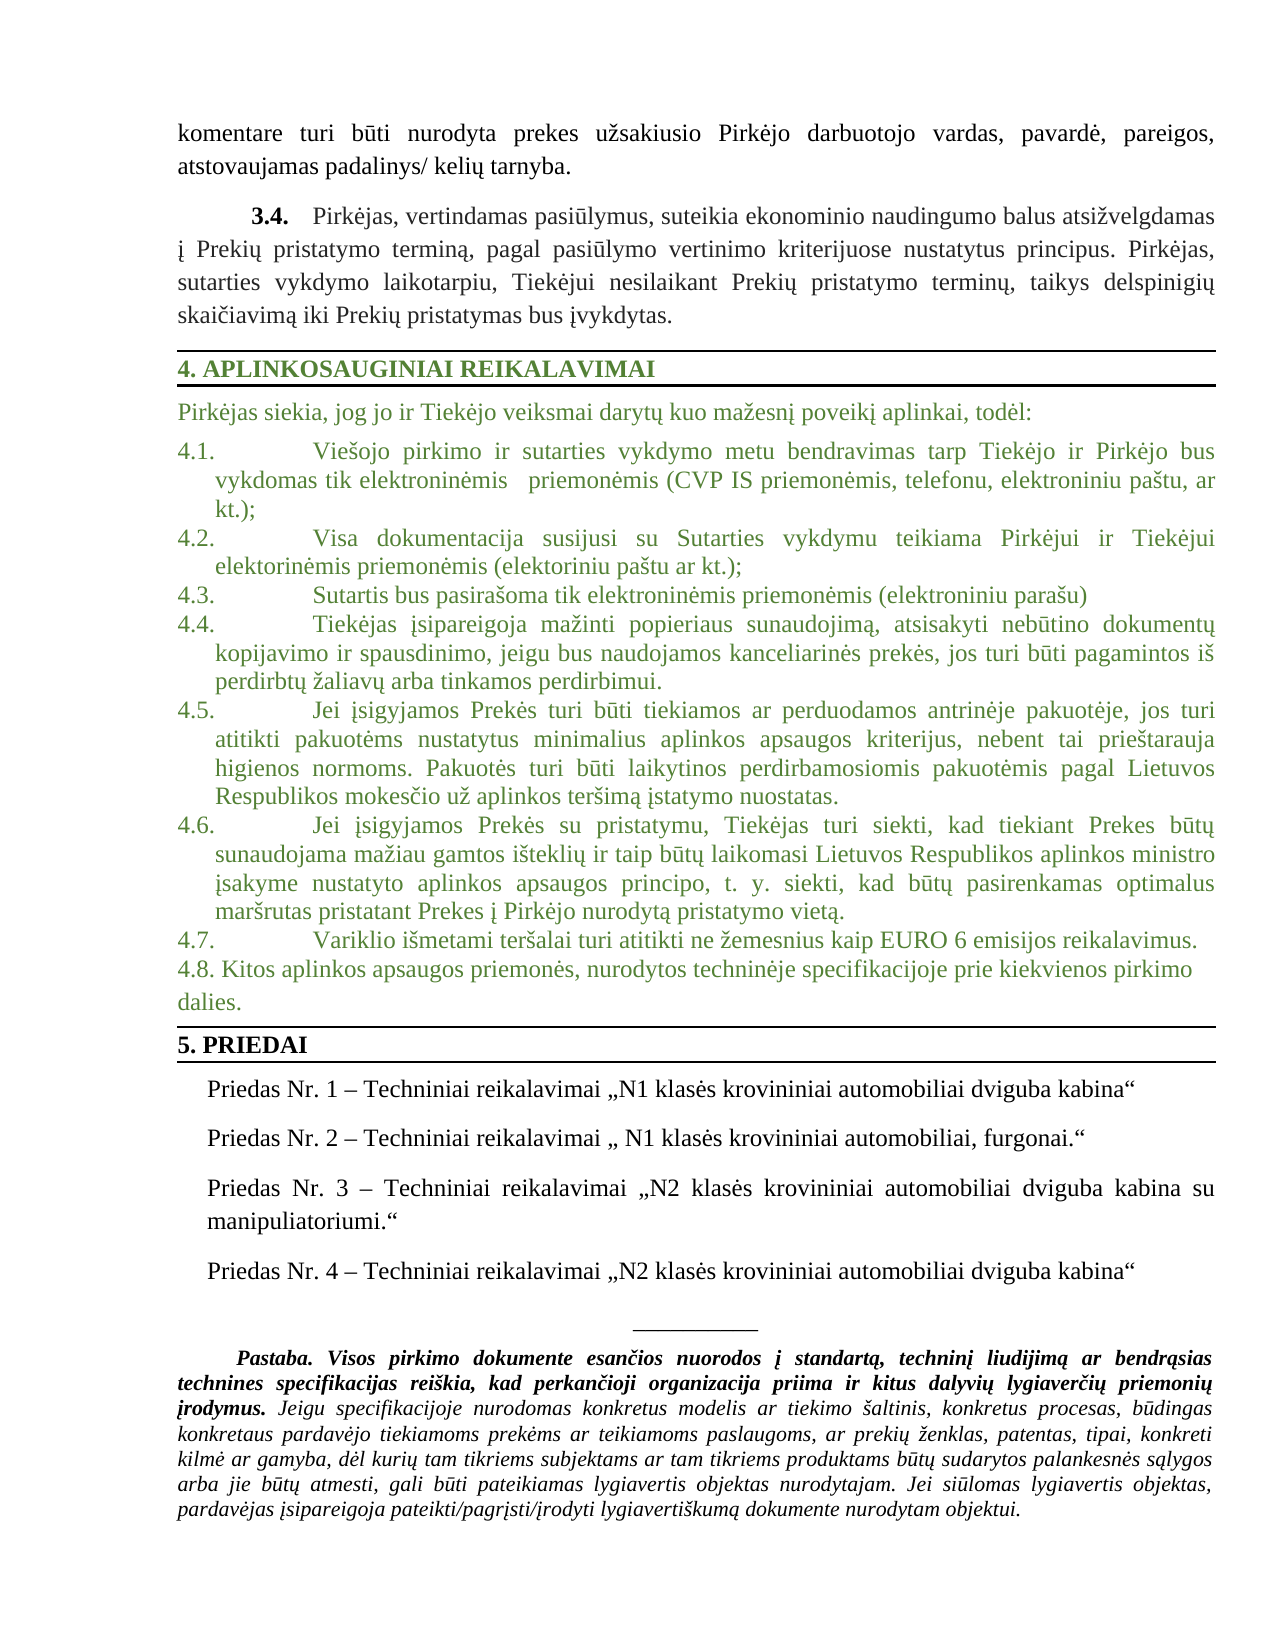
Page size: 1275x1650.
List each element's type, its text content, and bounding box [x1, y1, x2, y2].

text 4. APLINKOSAUGINIAI REIKALAVIMAI [177, 352, 1216, 384]
list 4.8. Kitos aplinkos apsaugos priemonės, nurodytos techninėje specifikacijoje prie kiekvienos pirkimo dalies. [177, 954, 1216, 1016]
text Priedas Nr. 1 – Techniniai reikalavimai „N1 klasės krovininiai automobiliai dviguba kabina“ [207, 1074, 1216, 1103]
text Priedas Nr. 3 – Techniniai reikalavimai „N2 klasės krovininiai automobiliai dviguba kabina su manipuliatoriumi.“ [207, 1173, 1216, 1235]
text Priedas Nr. 2 – Techniniai reikalavimai „ N1 klasės krovininiai automobiliai, furgonai.“ [207, 1123, 1216, 1152]
list Visa dokumentacija susijusi su Sutarties vykdymu teikiama Pirkėjui ir Tiekėjui elektorinėmis priemonėmis (elektoriniu paštu ar kt.); [177, 523, 1216, 580]
text __________ [177, 1306, 1216, 1334]
list Jei įsigyjamos Prekės su pristatymu, Tiekėjas turi siekti, kad tiekiant Prekes būtų sunaudojama mažiau gamtos išteklių ir taip būtų laikomasi Lietuvos Respublikos aplinkos ministro įsakyme nustatyto aplinkos apsaugos principo, t. y. siekti, kad būtų pasirenkamas optimalus maršrutas pristatant Prekes į Pirkėjo nurodytą pristatymo vietą. [177, 810, 1216, 925]
list Jei įsigyjamos Prekės turi būti tiekiamos ar perduodamos antrinėje pakuotėje, jos turi atitikti pakuotėms nustatytus minimalius aplinkos apsaugos kriterijus, nebent tai prieštarauja higienos normoms. Pakuotės turi būti laikytinos perdirbamosiomis pakuotėmis pagal Lietuvos Respublikos mokesčio už aplinkos teršimą įstatymo nuostatas. [177, 695, 1216, 810]
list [177, 118, 1216, 180]
list Variklio išmetami teršalai turi atitikti ne žemesnius kaip EURO 6 emisijos reikalavimus. [177, 925, 1216, 954]
text Pirkėjas siekia, jog jo ir Tiekėjo veiksmai darytų kuo mažesnį poveikį aplinkai, todėl: [177, 397, 1216, 426]
text 5. PRIEDAI [177, 1028, 1216, 1061]
text Pastaba. Visos pirkimo dokumente esančios nuorodos į standartą, techninį liudijimą ar bendrąsias technines specifikacijas reiškia, kad perkančioji organizacija priima ir kitus dalyvių lygiaverčių priemonių įrodymus. Jeigu specifikacijoje nurodomas konkretus modelis ar tiekimo šaltinis, konkretus procesas, būdingas konkretaus pardavėjo tiekiamoms prekėms ar teikiamoms paslaugoms, ar prekių ženklas, patentas, tipai, konkreti kilmė ar gamyba, dėl kurių tam tikriems subjektams ar tam tikriems produktams būtų sudarytos palankesnės sąlygos arba jie būtų atmesti, gali būti pateikiamas lygiavertis objektas nurodytajam. Jei siūlomas lygiavertis objektas, pardavėjas įsipareigoja pateikti/pagrįsti/įrodyti lygiavertiškumą dokumente nurodytam objektui. [177, 1345, 1216, 1521]
list Sutartis bus pasirašoma tik elektroninėmis priemonėmis (elektroniniu parašu) [177, 580, 1216, 609]
text Priedas Nr. 4 – Techniniai reikalavimai „N2 klasės krovininiai automobiliai dviguba kabina“ [207, 1256, 1216, 1285]
list Viešojo pirkimo ir sutarties vykdymo metu bendravimas tarp Tiekėjo ir Pirkėjo bus vykdomas tik elektroninėmis priemonėmis (CVP IS priemonėmis, telefonu, elektroniniu paštu, ar kt.); [177, 436, 1216, 523]
text 3.4. Pirkėjas, vertindamas pasiūlymus, suteikia ekonominio naudingumo balus atsižvelgdamas į Prekių pristatymo terminą, pagal pasiūlymo vertinimo kriterijuose nustatytus principus. Pirkėjas, sutarties vykdymo laikotarpiu, Tiekėjui nesilaikant Prekių pristatymo terminų, taikys delspinigių skaičiavimą iki Prekių pristatymas bus įvykdytas. [177, 201, 1216, 329]
list Tiekėjas įsipareigoja mažinti popieriaus sunaudojimą, atsisakyti nebūtino dokumentų kopijavimo ir spausdinimo, jeigu bus naudojamos kanceliarinės prekės, jos turi būti pagamintos iš perdirbtų žaliavų arba tinkamos perdirbimui. [177, 609, 1216, 695]
